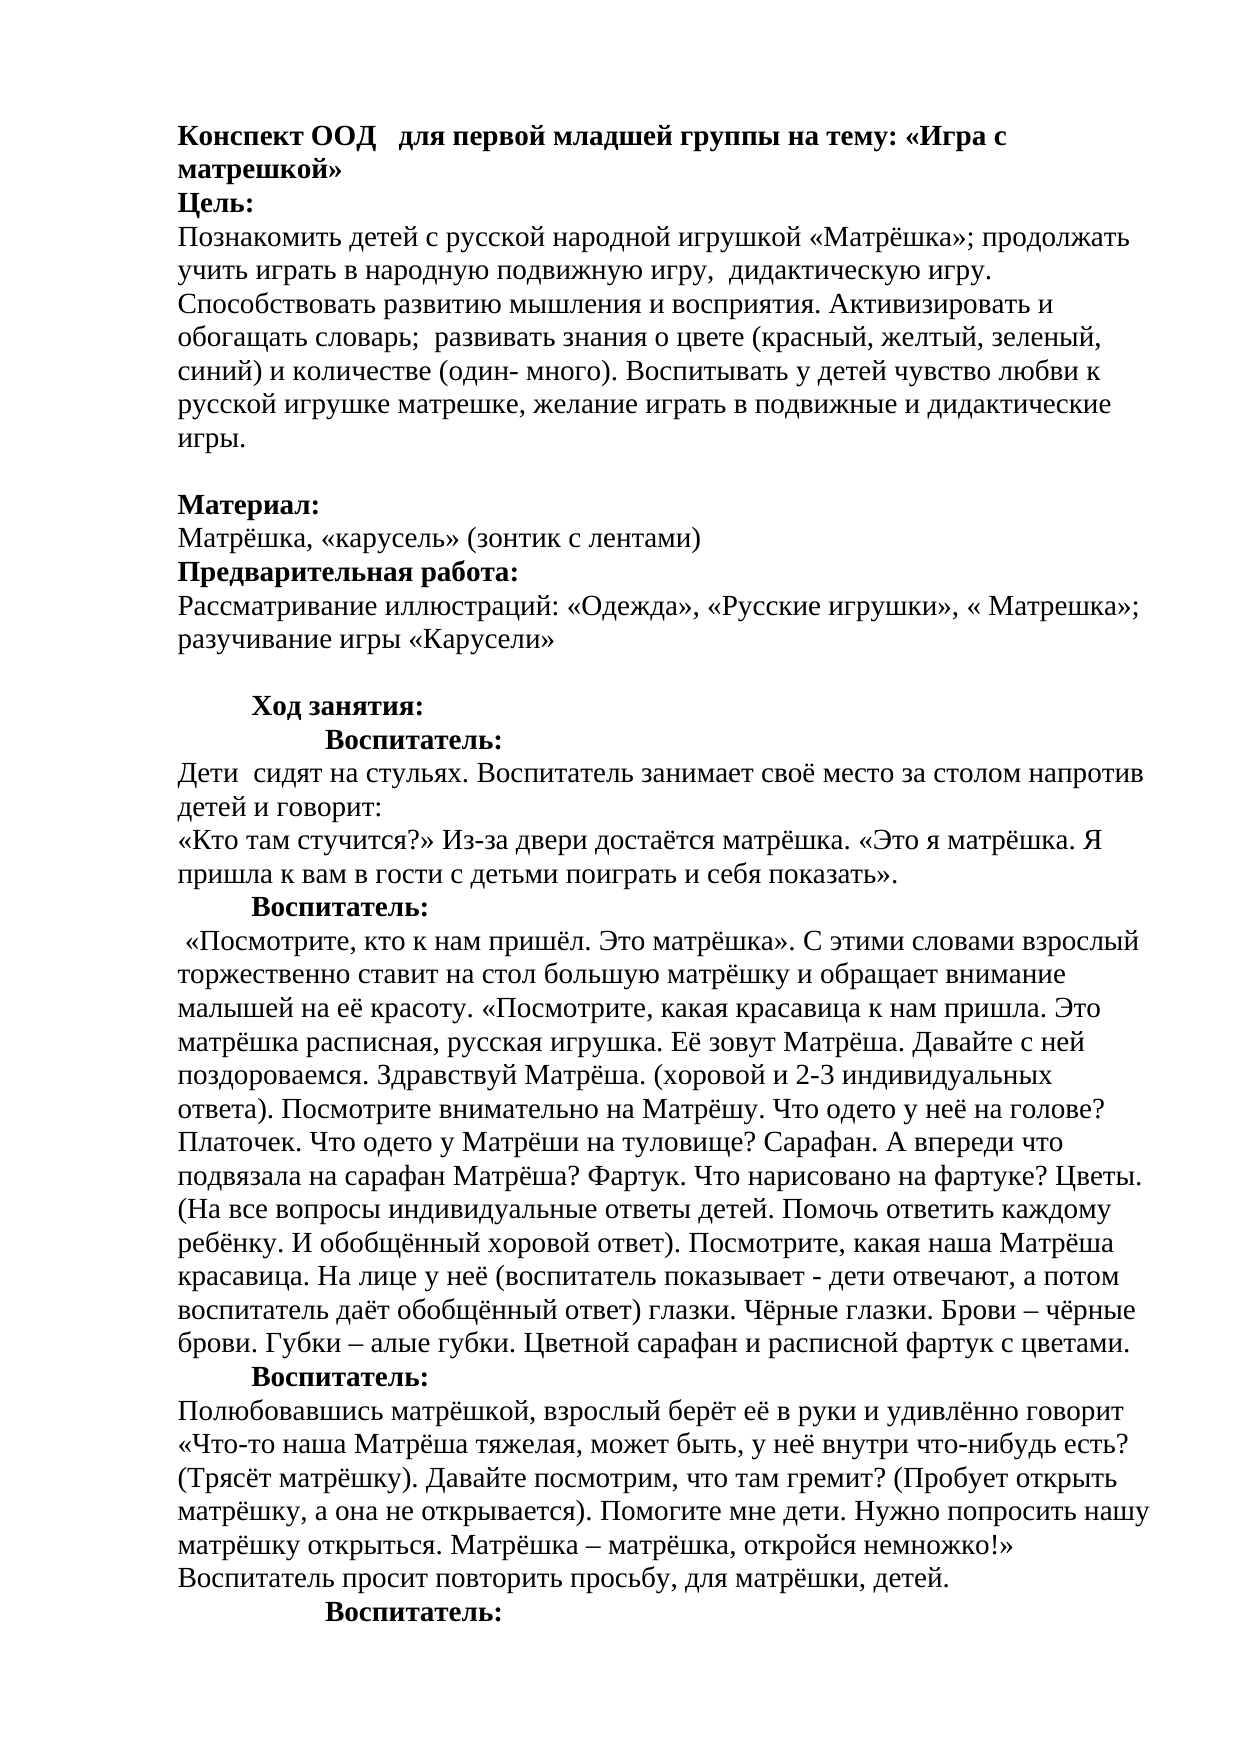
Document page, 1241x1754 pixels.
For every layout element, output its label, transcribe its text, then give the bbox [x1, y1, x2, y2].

text Воспитатель: [251, 722, 1152, 755]
text Материал: [177, 487, 1152, 521]
text Рассматривание иллюстраций: «Одежда», «Русские игрушки», « Матрешка»; разучивание игры «Карусели» [177, 588, 1152, 655]
text «Кто там стучится?» Из-за двери достаётся матрёшка. «Это я матрёшка. Я пришла к вам в гости с детьми поиграть и себя показать». [177, 822, 1152, 889]
text Предварительная работа: [177, 554, 1152, 588]
text Воспитатель: [177, 1594, 1152, 1627]
text Воспитатель: [177, 1359, 1152, 1393]
text Матрёшка, «карусель» (зонтик с лентами) [177, 521, 1152, 554]
text Дети сидят на стульях. Воспитатель занимает своё место за столом напротив детей и говорит: [177, 755, 1152, 822]
text «Посмотрите, кто к нам пришёл. Это матрёшка». С этими словами взрослый торжественно ставит на стол большую матрёшку и обращает внимание малышей на её красоту. «Посмотрите, какая красавица к нам пришла. Это матрёшка расписная, русская игрушка. Её зовут Матрёша. Давайте с ней поздороваемся. Здравствуй Матрёша. (хоровой и 2-3 индивидуальных ответа). Посмотрите внимательно на Матрёшу. Что одето у неё на голове? Платочек. Что одето у Матрёши на туловище? Сарафан. А впереди что подвязала на сарафан Матрёша? Фартук. Что нарисовано на фартуке? Цветы. (На все вопросы индивидуальные ответы детей. Помочь ответить каждому ребёнку. И обобщённый хоровой ответ). Посмотрите, какая наша Матрёша красавица. На лице у неё (воспитатель показывает - дети отвечают, а потом воспитатель даёт обобщённый ответ) глазки. Чёрные глазки. Брови – чёрные брови. Губки – алые губки. Цветной сарафан и расписной фартук с цветами. [177, 923, 1152, 1359]
text Воспитатель: [177, 889, 1152, 923]
text Ход занятия: [177, 688, 1152, 722]
text Полюбовавшись матрёшкой, взрослый берёт её в руки и удивлённо говорит «Что-то наша Матрёша тяжелая, может быть, у неё внутри что-нибудь есть? (Трясёт матрёшку). Давайте посмотрим, что там гремит? (Пробует открыть матрёшку, а она не открывается). Помогите мне дети. Нужно попросить нашу матрёшку открыться. Матрёшка – матрёшка, откройся немножко!» Воспитатель просит повторить просьбу, для матрёшки, детей. [177, 1393, 1152, 1594]
text Цель: [177, 185, 1152, 219]
text Познакомить детей с русской народной игрушкой «Матрёшка»; продолжать учить играть в народную подвижную игру, дидактическую игру. Способствовать развитию мышления и восприятия. Активизировать и обогащать словарь; развивать знания о цвете (красный, желтый, зеленый, синий) и количестве (один- много). Воспитывать у детей чувство любви к русской игрушке матрешке, желание играть в подвижные и дидактические игры. [177, 219, 1152, 453]
text Конспект ООД для первой младшей группы на тему: «Игра с матрешкой» [177, 118, 1152, 185]
